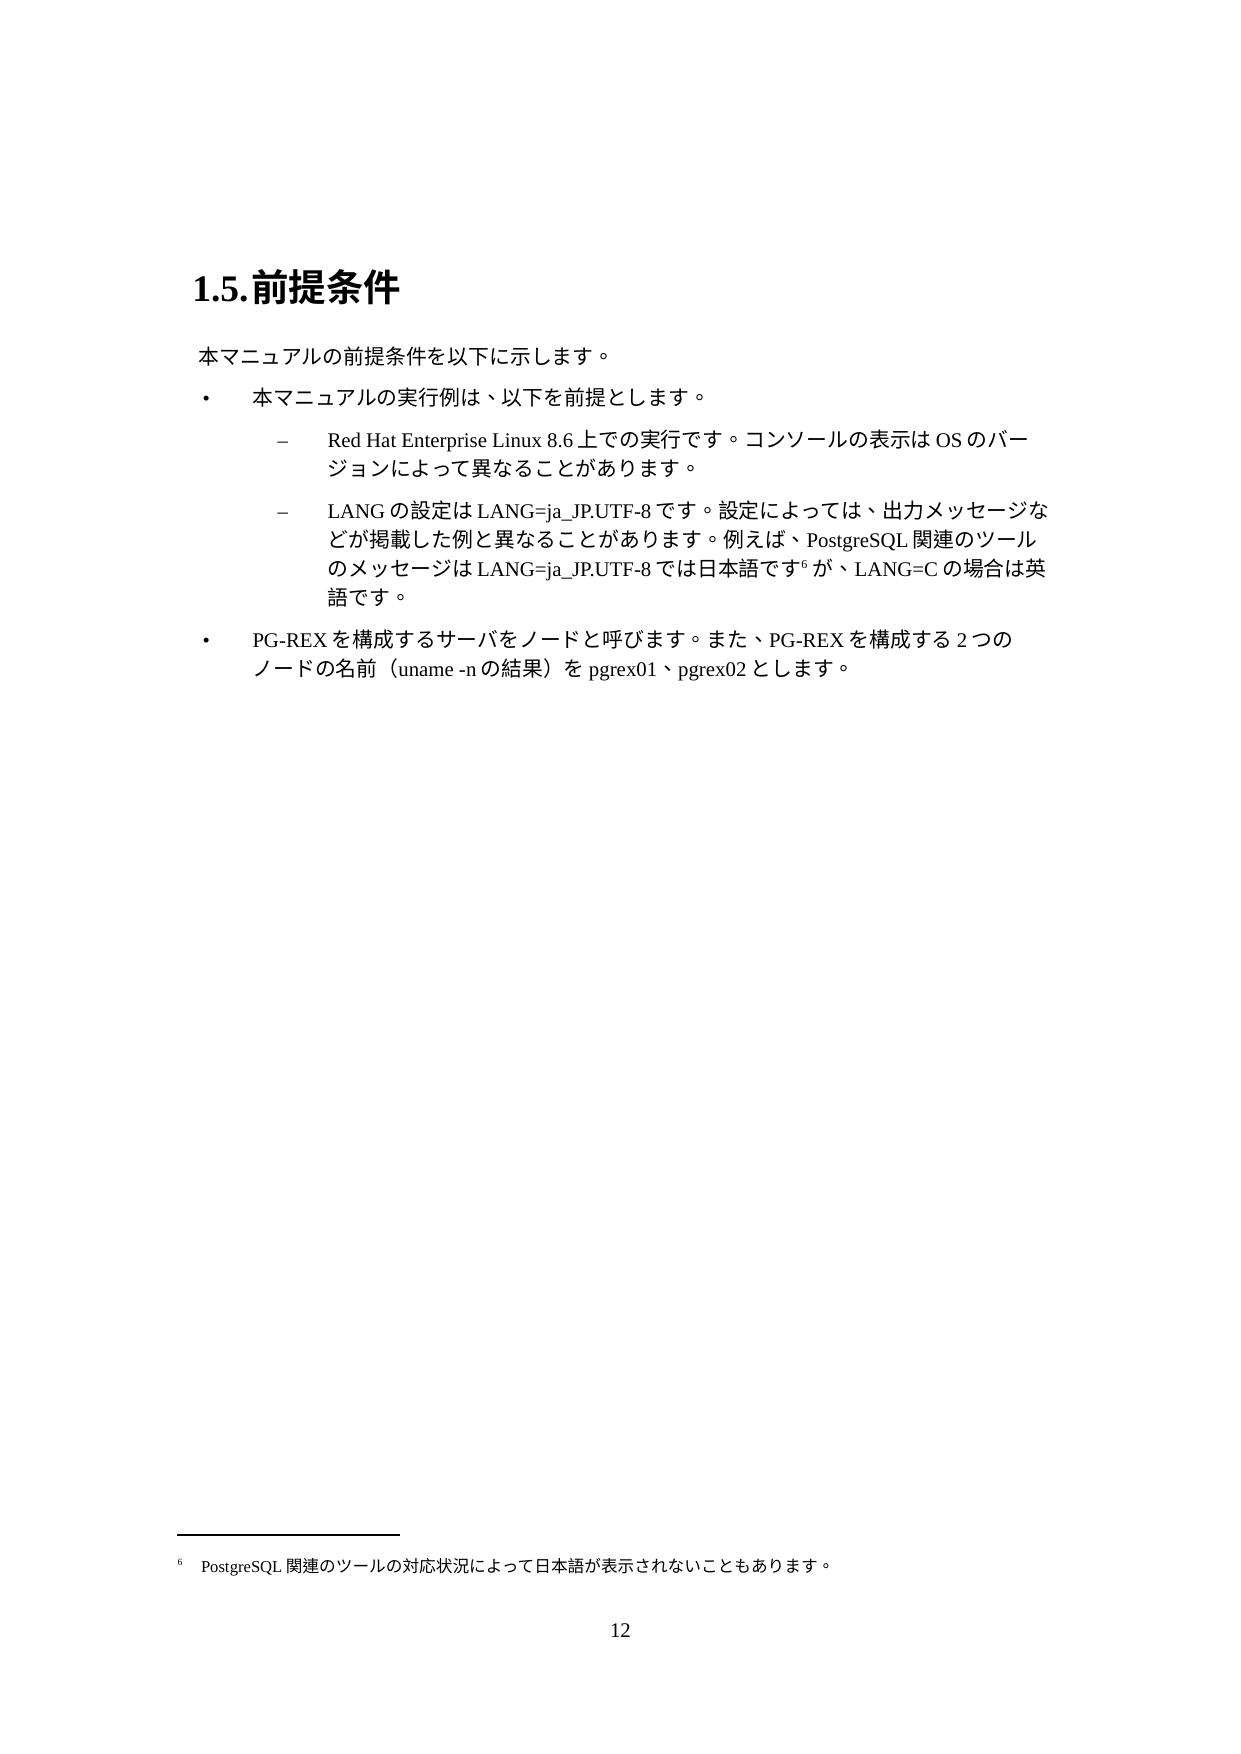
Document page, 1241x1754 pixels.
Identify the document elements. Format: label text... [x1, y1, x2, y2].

list LANGの設定はLANG=ja_JP.UTF-8です。設定によっては、出力メッセージなどが掲載した例と異なることがあります。例えば、PostgreSQL関連のツールのメッセージはLANG=ja_JP.UTF-8では日本語です が、LANG=Cの場合は英語です。 [277, 495, 1054, 612]
text 本マニュアルの前提条件を以下に示します。 [177, 341, 1054, 370]
list Red Hat Enterprise Linux 8.6上での実行です。コンソールの表示はOSのバージョンによって異なることがあります。 [277, 424, 1054, 483]
subtitle 前提条件 [192, 261, 1063, 312]
list 本マニュアルの実行例は、以下を前提とします。 [202, 383, 1054, 412]
list PG-REXを構成するサーバをノードと呼びます。また、PG-REXを構成する2つのノードの名前（uname -nの結果）をpgrex01、pgrex02とします。 [202, 624, 1054, 683]
